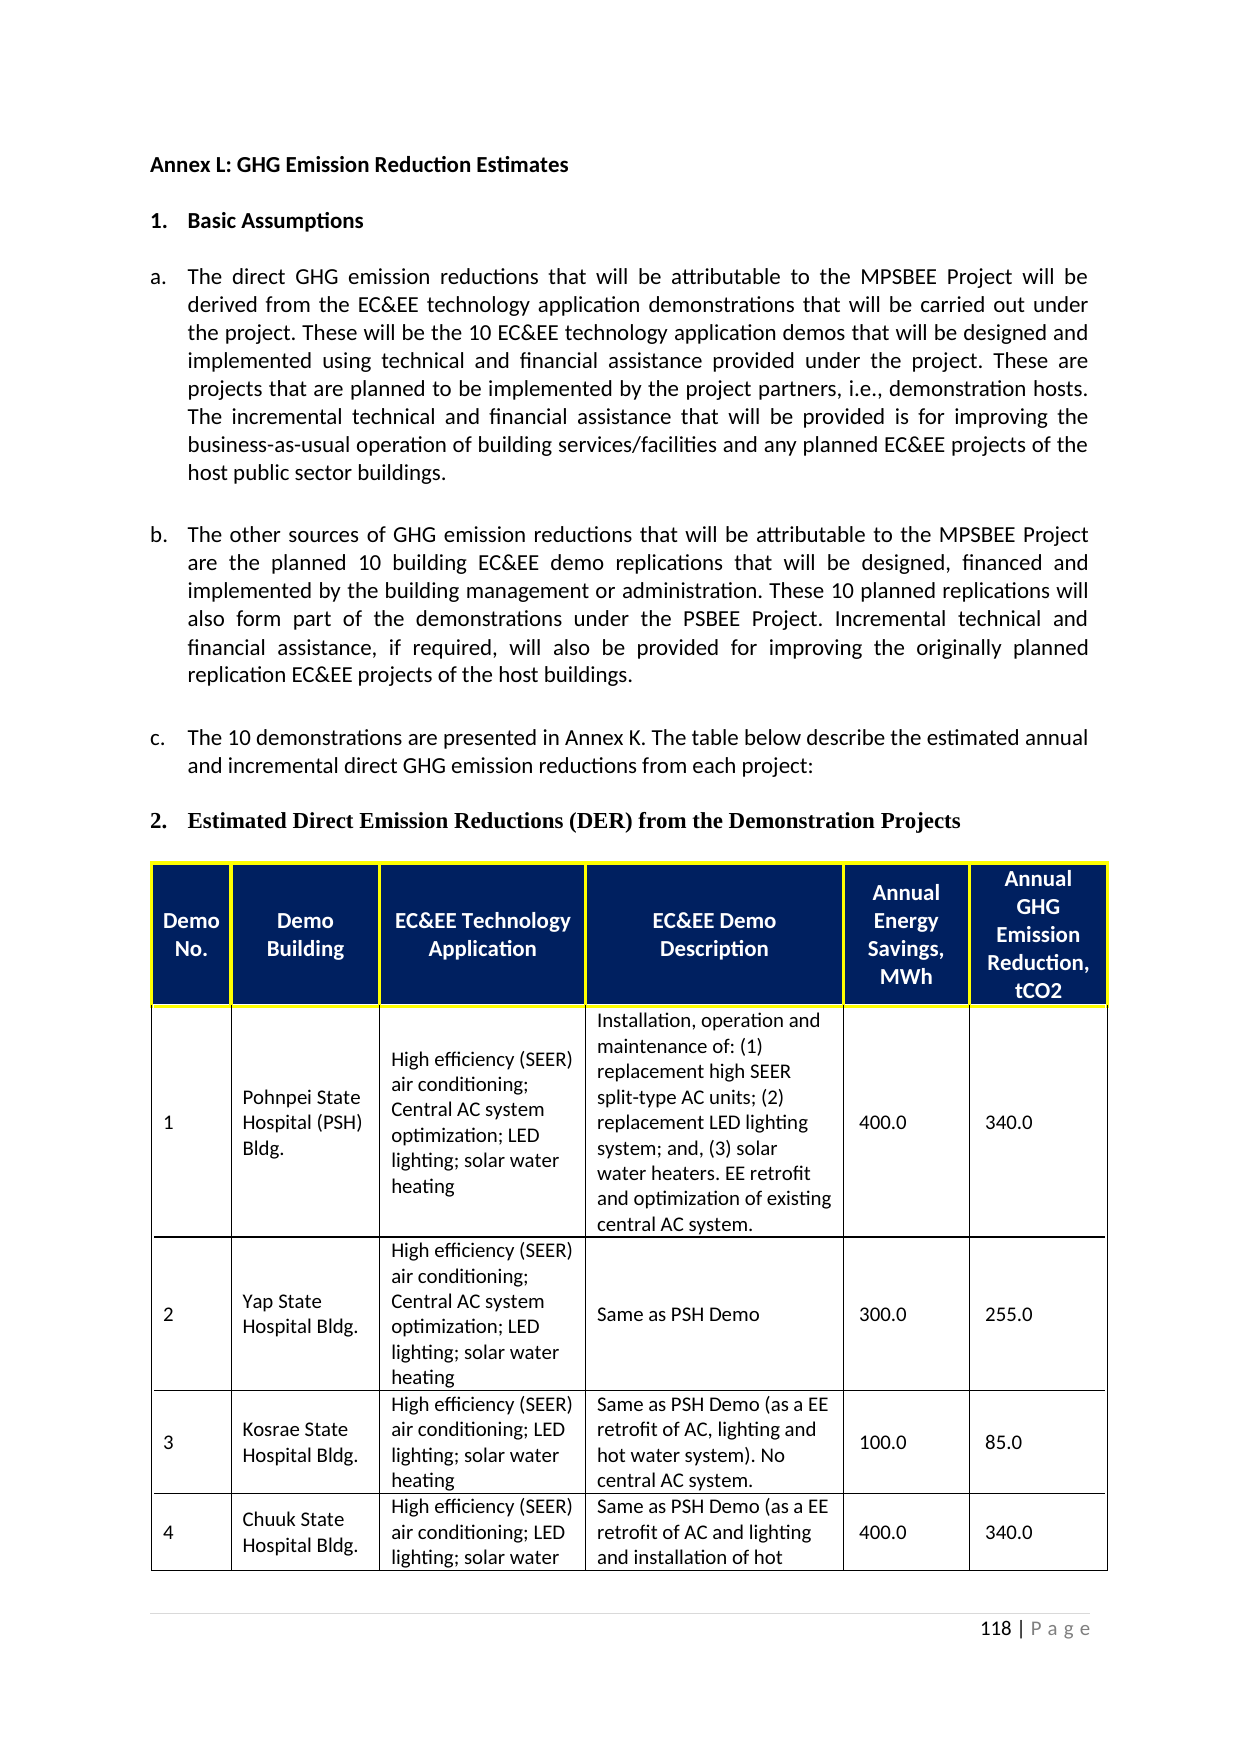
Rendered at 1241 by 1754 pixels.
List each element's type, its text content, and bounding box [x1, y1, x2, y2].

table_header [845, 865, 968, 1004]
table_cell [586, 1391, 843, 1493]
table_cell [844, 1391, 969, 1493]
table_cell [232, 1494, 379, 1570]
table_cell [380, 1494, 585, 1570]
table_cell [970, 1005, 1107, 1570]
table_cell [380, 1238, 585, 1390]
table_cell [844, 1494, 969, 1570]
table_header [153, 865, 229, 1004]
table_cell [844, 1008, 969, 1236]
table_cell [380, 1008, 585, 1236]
list Basic Assumptions [150, 206, 1090, 234]
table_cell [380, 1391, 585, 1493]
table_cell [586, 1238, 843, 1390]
list The 10 demonstrations are presented in Annex K. The table below describe the estimated annual and incremental direct GHG emission reductions from each project: [150, 723, 1090, 779]
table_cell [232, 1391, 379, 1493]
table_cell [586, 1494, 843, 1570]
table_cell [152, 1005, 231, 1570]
list The other sources of GHG emission reductions that will be attributable to the MPSBEE Project are the planned 10 building EC&EE demo replications that will be designed, financed and implemented by the building management or administration. These 10 planned replications will also form part of the demonstrations under the PSBEE Project. Incremental technical and financial assistance, if required, will also be provided for improving the originally planned replication EC&EE projects of the host buildings. [150, 521, 1090, 689]
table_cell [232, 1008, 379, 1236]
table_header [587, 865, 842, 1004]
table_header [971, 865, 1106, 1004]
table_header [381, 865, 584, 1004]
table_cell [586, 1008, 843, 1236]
list The direct GHG emission reductions that will be attributable to the MPSBEE Project will be derived from the EC&EE technology application demonstrations that will be carried out under the project. These will be the 10 EC&EE technology application demos that will be designed and implemented using technical and financial assistance provided under the project. These are projects that are planned to be implemented by the project partners, i.e., demonstration hosts. The incremental technical and financial assistance that will be provided is for improving the business-as-usual operation of building services/facilities and any planned EC&EE projects of the host public sector buildings. [150, 262, 1090, 486]
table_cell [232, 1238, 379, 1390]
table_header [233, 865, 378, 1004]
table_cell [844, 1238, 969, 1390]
text Annex L: GHG Emission Reduction Estimates [150, 150, 1090, 178]
list Estimated Direct Emission Reductions (DER) from the Demonstration Projects [150, 807, 1090, 833]
